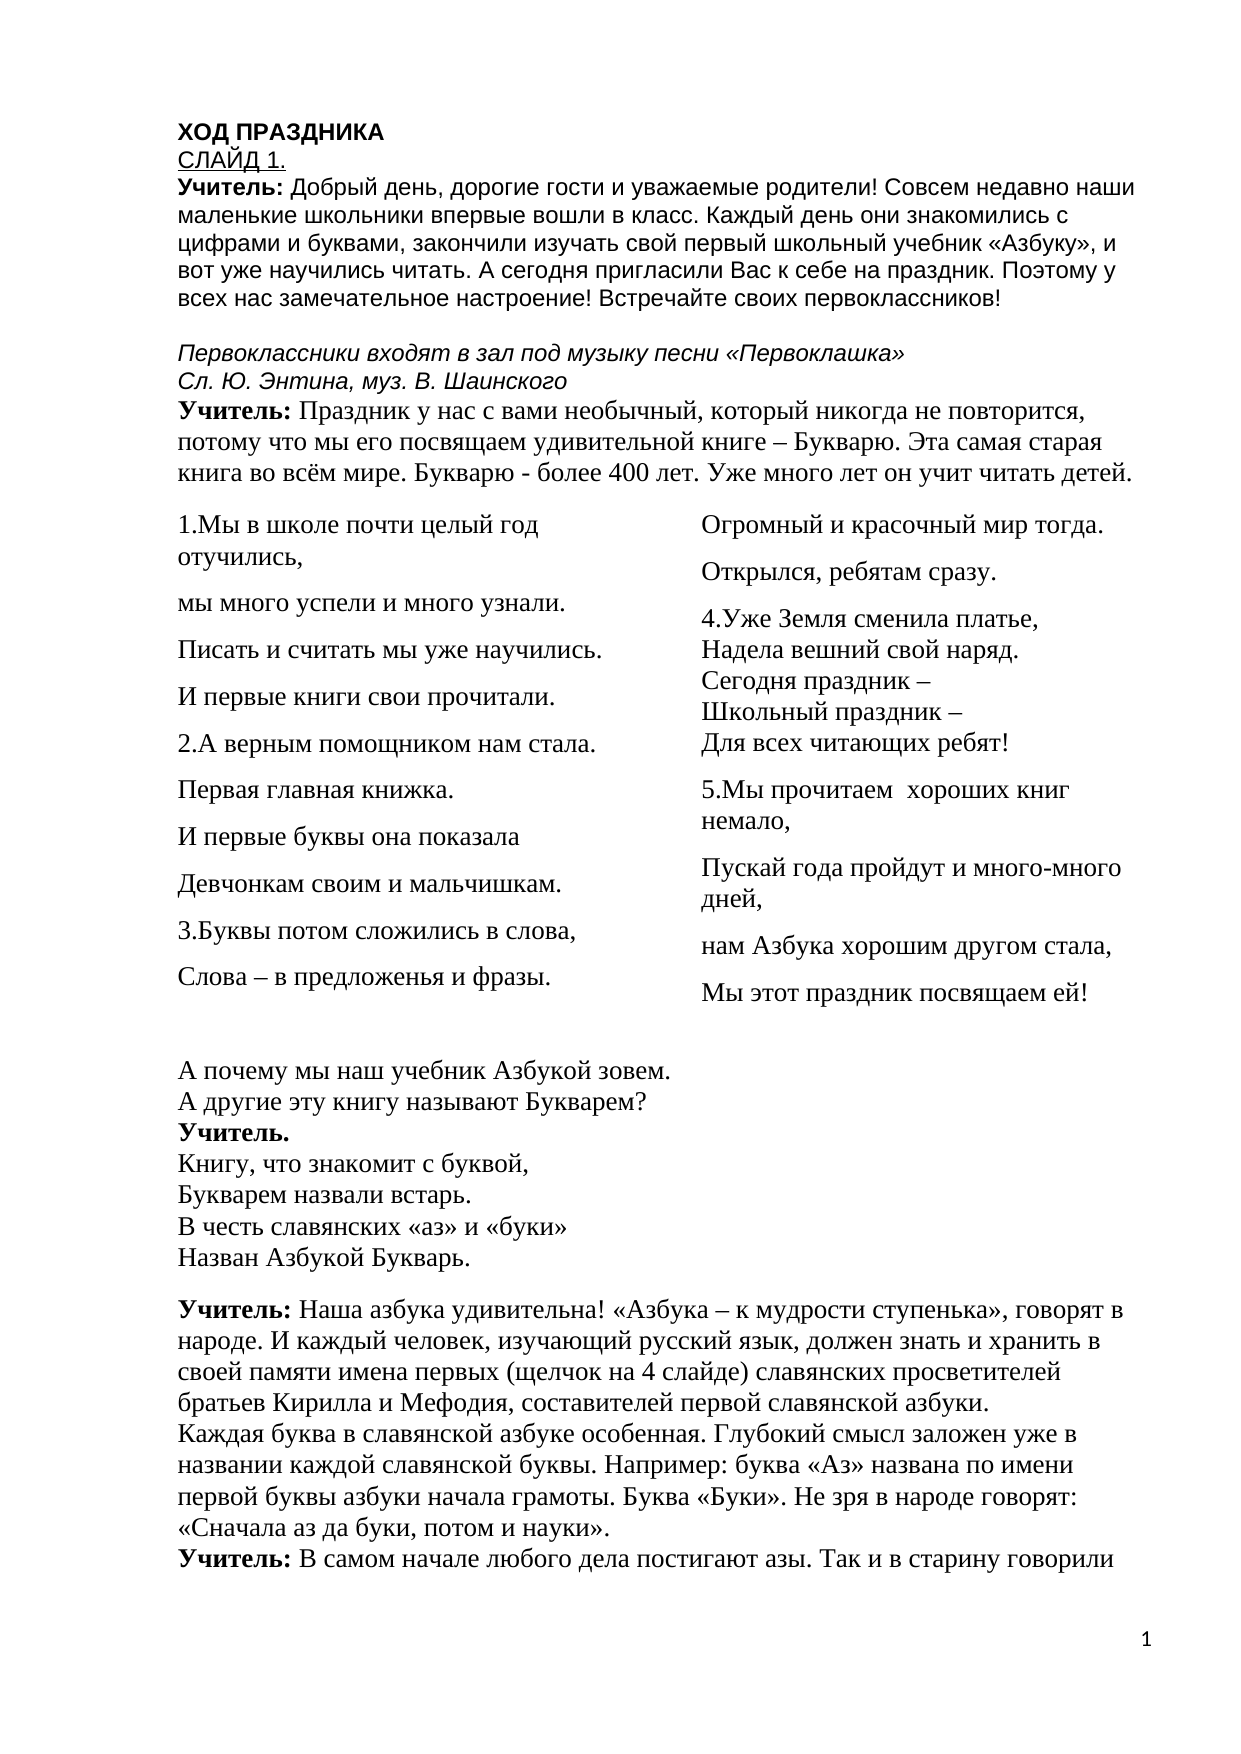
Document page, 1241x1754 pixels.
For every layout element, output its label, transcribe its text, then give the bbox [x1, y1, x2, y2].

text 4.Уже Земля сменила платье, Надела вешний свой наряд. Сегодня праздник – Школьный праздник – Для всех читающих ребят! [701, 602, 1152, 758]
text Девчонкам своим и мальчишкам. [177, 867, 627, 898]
text ХОД ПРАЗДНИКА СЛАЙД 1. Учитель: Добрый день, дорогие гости и уважаемые родители! Совсем недавно наши маленькие школьники впервые вошли в класс. Каждый день они знакомились с цифрами и буквами, закончили изучать свой первый школьный учебник «Азбуку», и вот уже научились читать. А сегодня пригласили Вас к себе на праздник. Поэтому у всех нас замечательное настроение! Встречайте своих первоклассников! Первоклассники входят в зал под музыку песни «Первоклашка» Сл. Ю. Энтина, муз. В. Шаинского Учитель: Праздник у нас с вами необычный, который никогда не повторится, потому что мы его посвящаем удивительной книге – Букварю. Эта самая старая книга во всём мире. Букварю - более 400 лет. Уже много лет он учит читать детей. [177, 118, 1152, 488]
text мы много успели и много узнали. [177, 586, 627, 617]
text нам Азбука хорошим другом стала, [701, 929, 1152, 960]
text Огромный и красочный мир тогда. [701, 508, 1152, 539]
text Слова – в предложенья и фразы. [177, 961, 627, 992]
text Мы этот праздник посвящаем ей! [701, 976, 1152, 1007]
text Открылся, ребятам сразу. [701, 555, 1152, 586]
text 1.Мы в школе почти целый год отучились, [177, 508, 627, 571]
text И первые буквы она показала [177, 820, 627, 851]
text Пускай года пройдут и много-много дней, [701, 851, 1152, 913]
text Писать и считать мы уже научились. [177, 633, 627, 664]
text 2.А верным помощником нам стала. [177, 727, 627, 758]
text И первые книги свои прочитали. [177, 680, 627, 711]
text Первая главная книжка. [177, 773, 627, 804]
text А почему мы наш учебник Азбукой зовем. А другие эту книгу называют Букварем? Учитель. Книгу, что знакомит с буквой, Букварем назвали встарь. В честь славянских «аз» и «буки» Назван Азбукой Букварь. [177, 1023, 1152, 1272]
text 3.Буквы потом сложились в слова, [177, 914, 627, 945]
text 5.Мы прочитаем хороших книг немало, [701, 773, 1152, 836]
